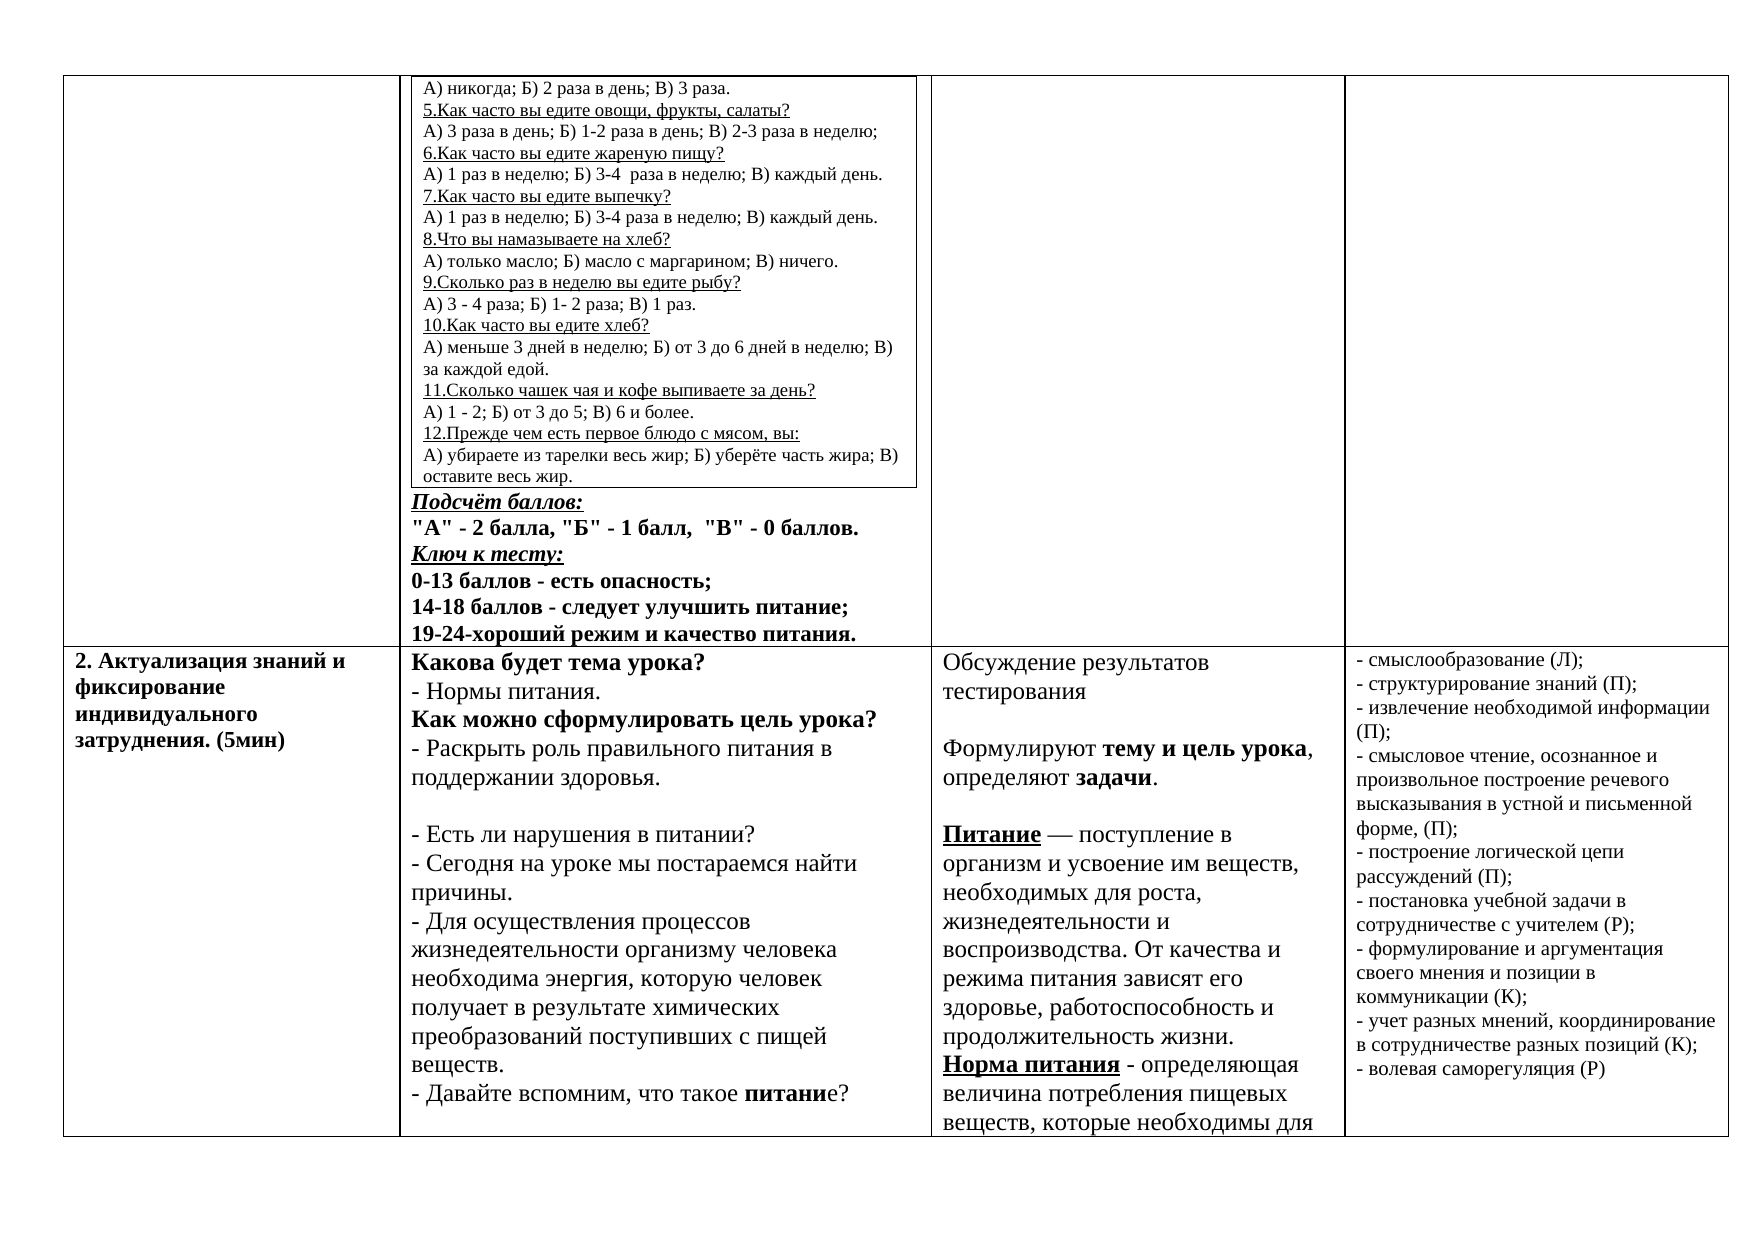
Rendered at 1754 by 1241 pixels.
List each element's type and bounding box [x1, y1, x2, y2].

table_cell [64, 647, 399, 1136]
table_cell [1346, 76, 1728, 646]
table_cell [64, 76, 399, 646]
table_cell [1346, 647, 1728, 1136]
table_cell [932, 76, 1344, 646]
table_cell [932, 647, 1344, 1136]
table_cell [401, 647, 931, 1136]
table_cell [401, 76, 931, 646]
